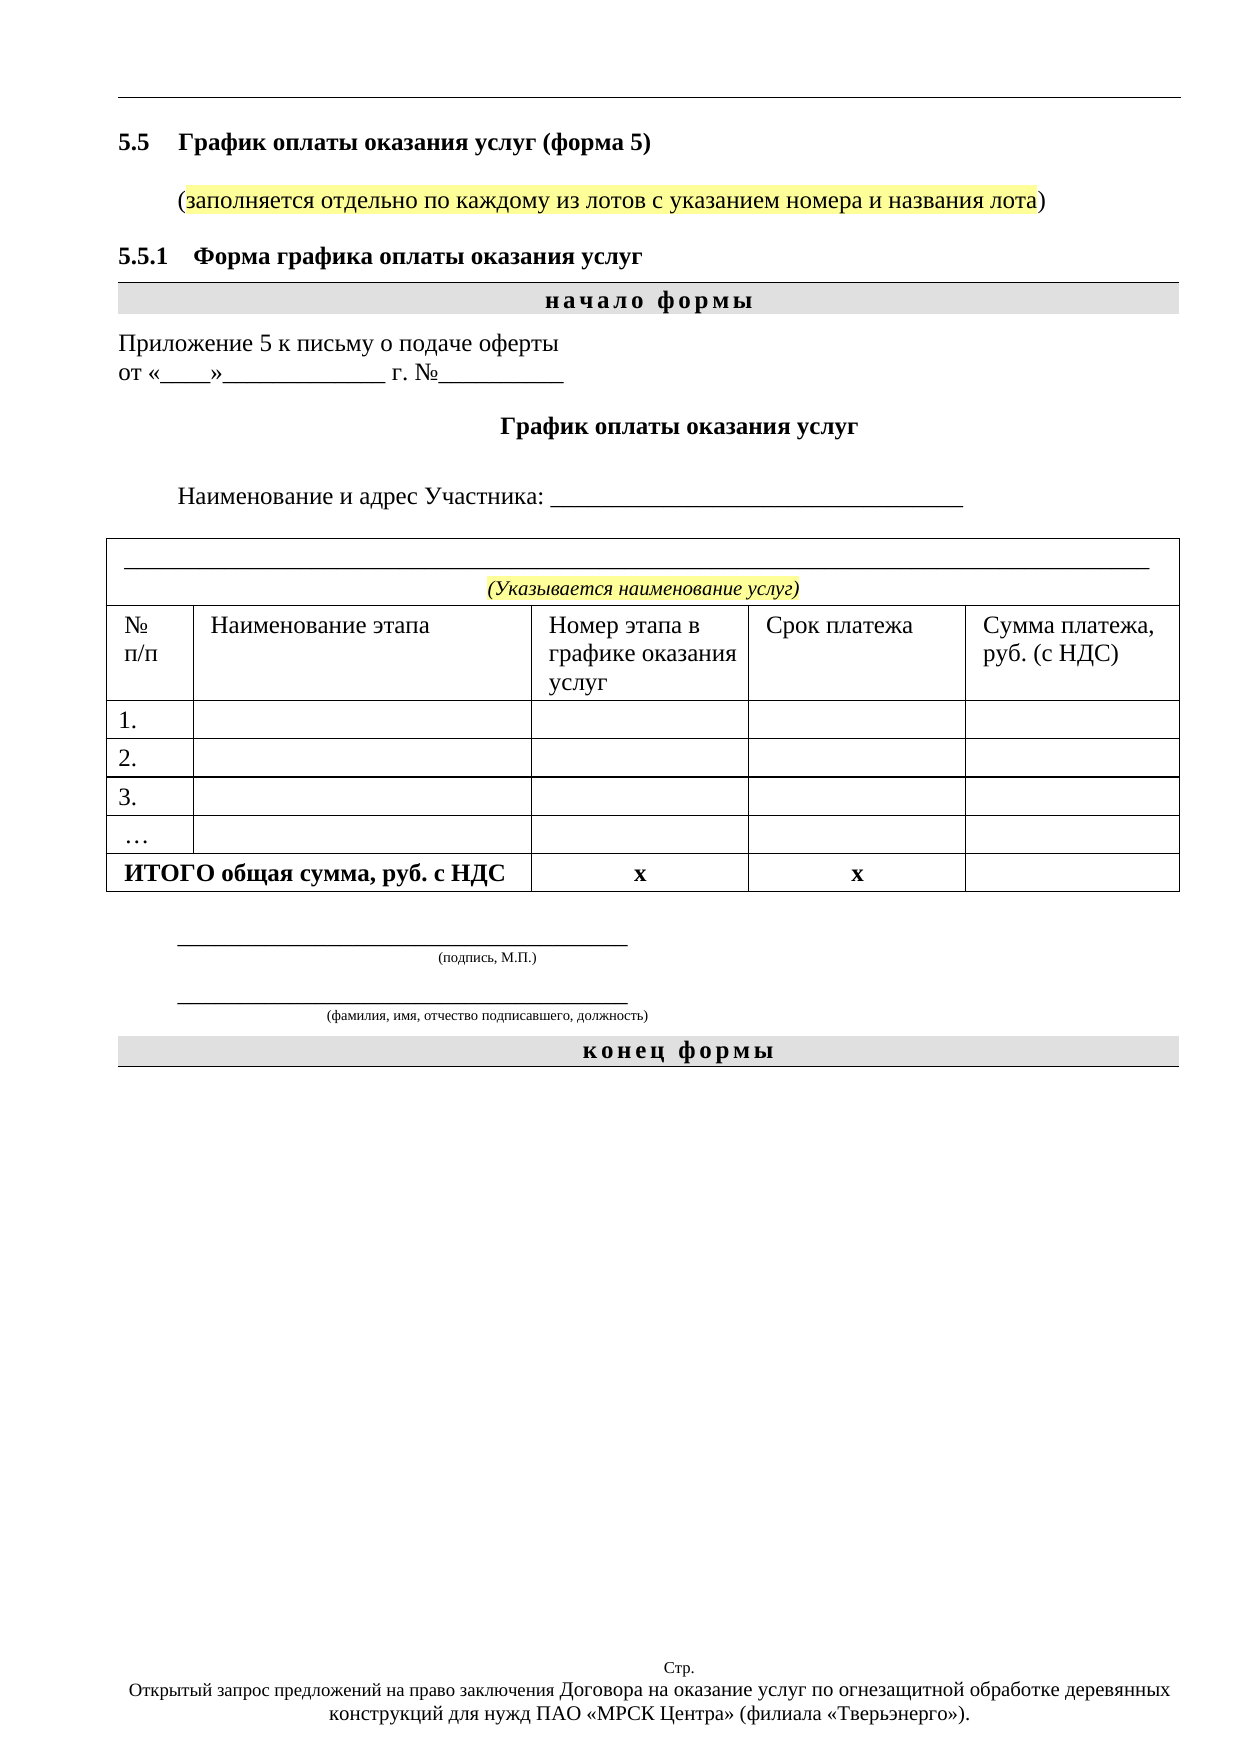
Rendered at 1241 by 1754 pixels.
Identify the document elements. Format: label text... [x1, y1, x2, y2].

table_header __________________________________________________________________________________ (Указывается наименование услуг) [107, 539, 1179, 604]
table_cell [532, 739, 748, 776]
text (фамилия, имя, отчество подписавшего, должность) [118, 1007, 797, 1036]
table_cell Наименование этапа [194, 606, 531, 700]
table_cell № п/п [107, 606, 193, 700]
table_cell [966, 739, 1179, 776]
table_cell [194, 739, 531, 776]
text ____________________________________ [118, 978, 1181, 1007]
subtitle Форма графика оплаты оказания услуг [118, 241, 1181, 269]
table_cell … [107, 816, 193, 853]
table_cell [194, 816, 531, 853]
text конец формы [118, 1036, 1179, 1066]
table_cell [749, 739, 965, 776]
table_cell [532, 816, 748, 853]
table_cell [966, 778, 1179, 814]
subtitle График оплаты оказания услуг (форма 5) [118, 127, 1181, 156]
table_cell [966, 816, 1179, 853]
table_cell Срок платежа [749, 606, 965, 700]
text (подпись, М.П.) [118, 949, 797, 978]
table_cell Сумма платежа, руб. (с НДС) [966, 606, 1179, 700]
text График оплаты оказания услуг [118, 411, 1181, 439]
table_cell х [749, 854, 965, 891]
table_cell [107, 739, 193, 776]
table_cell [107, 778, 193, 814]
text Приложение 5 к письму о подаче оферты от «____»_____________ г. №__________ [118, 328, 1181, 386]
table_cell [107, 701, 193, 738]
table_cell [749, 778, 965, 814]
table_cell [532, 701, 748, 738]
table_cell [966, 854, 1179, 891]
table_cell [194, 778, 531, 814]
table_cell ИТОГО общая сумма, руб. с НДС [107, 854, 531, 891]
table_cell [532, 778, 748, 814]
text ____________________________________ [118, 921, 1181, 949]
text начало формы [118, 283, 1179, 314]
table_cell [194, 701, 531, 738]
table_cell х [532, 854, 748, 891]
table_cell [966, 701, 1179, 738]
text Наименование и адрес Участника: _________________________________ [118, 481, 1181, 509]
table_cell Номер этапа в графике оказания услуг [532, 606, 748, 700]
table_cell [749, 701, 965, 738]
table_cell [749, 816, 965, 853]
